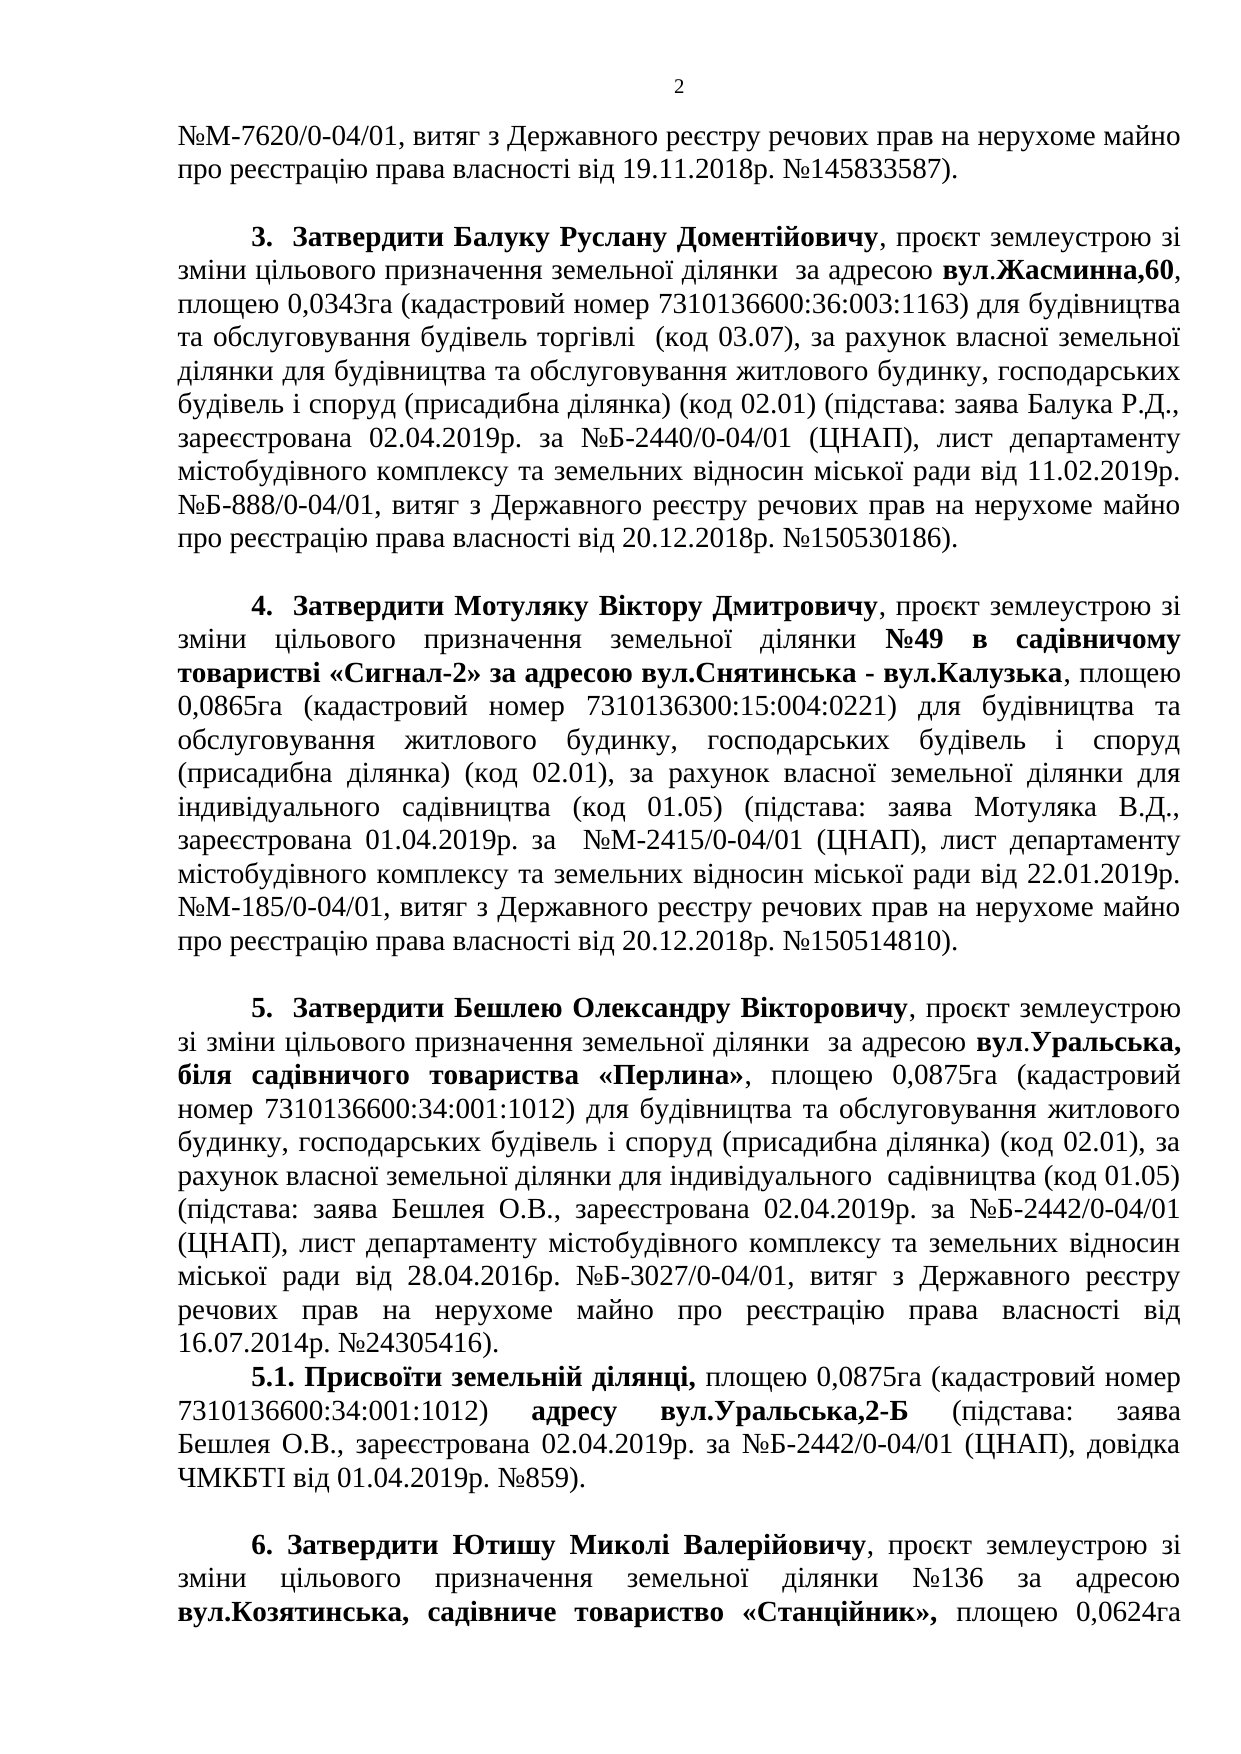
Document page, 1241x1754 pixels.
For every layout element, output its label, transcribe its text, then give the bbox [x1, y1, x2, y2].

text 3. Затвердити Балуку Руслану Доментійовичу, проєкт землеустрою зі зміни цільового призначення земельної ділянки за адресою вул.Жасминна,60, площею 0,0343га (кадастровий номер 7310136600:36:003:1163) для будівництва та обслуговування будівель торгівлі (код 03.07), за рахунок власної земельної ділянки для будівництва та обслуговування житлового будинку, господарських будівель і споруд (присадибна ділянка) (код 02.01) (підстава: заява Балука Р.Д., зареєстрована 02.04.2019р. за №Б-2440/0-04/01 (ЦНАП), лист департаменту містобудівного комплексу та земельних відносин міської ради від 11.02.2019р. №Б-888/0-04/01, витяг з Державного реєстру речових прав на нерухоме майно про реєстрацію права власності від 20.12.2018р. №150530186). [177, 219, 1181, 554]
text 5. Затвердити Бешлею Олександру Вікторовичу, проєкт землеустрою зі зміни цільового призначення земельної ділянки за адресою вул.Уральська, біля садівничого товариства «Перлина», площею 0,0875га (кадастровий номер 7310136600:34:001:1012) для будівництва та обслуговування житлового будинку, господарських будівель і споруд (присадибна ділянка) (код 02.01), за рахунок власної земельної ділянки для індивідуального садівництва (код 01.05) (підстава: заява Бешлея О.В., зареєстрована 02.04.2019р. за №Б-2442/0-04/01 (ЦНАП), лист департаменту містобудівного комплексу та земельних відносин міської ради від 28.04.2016р. №Б-3027/0-04/01, витяг з Державного реєстру речових прав на нерухоме майно про реєстрацію права власності від 16.07.2014р. №24305416). [177, 990, 1181, 1359]
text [177, 118, 1181, 185]
text 5.1. Присвоїти земельній ділянці, площею 0,0875га (кадастровий номер 7310136600:34:001:1012) адресу вул.Уральська,2-Б (підстава: заява Бешлея О.В., зареєстрована 02.04.2019р. за №Б-2442/0-04/01 (ЦНАП), довідка ЧМКБТІ від 01.04.2019р. №859). [177, 1359, 1181, 1493]
text 4. Затвердити Мотуляку Віктору Дмитровичу, проєкт землеустрою зі зміни цільового призначення земельної ділянки №49 в садівничому товаристві «Сигнал-2» за адресою вул.Снятинська - вул.Калузька, площею 0,0865га (кадастровий номер 7310136300:15:004:0221) для будівництва та обслуговування житлового будинку, господарських будівель і споруд (присадибна ділянка) (код 02.01), за рахунок власної земельної ділянки для індивідуального садівництва (код 01.05) (підстава: заява Мотуляка В.Д., зареєстрована 01.04.2019р. за №М-2415/0-04/01 (ЦНАП), лист департаменту містобудівного комплексу та земельних відносин міської ради від 22.01.2019р. №М-185/0-04/01, витяг з Державного реєстру речових прав на нерухоме майно про реєстрацію права власності від 20.12.2018р. №150514810). [177, 588, 1181, 957]
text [177, 1527, 1181, 1627]
